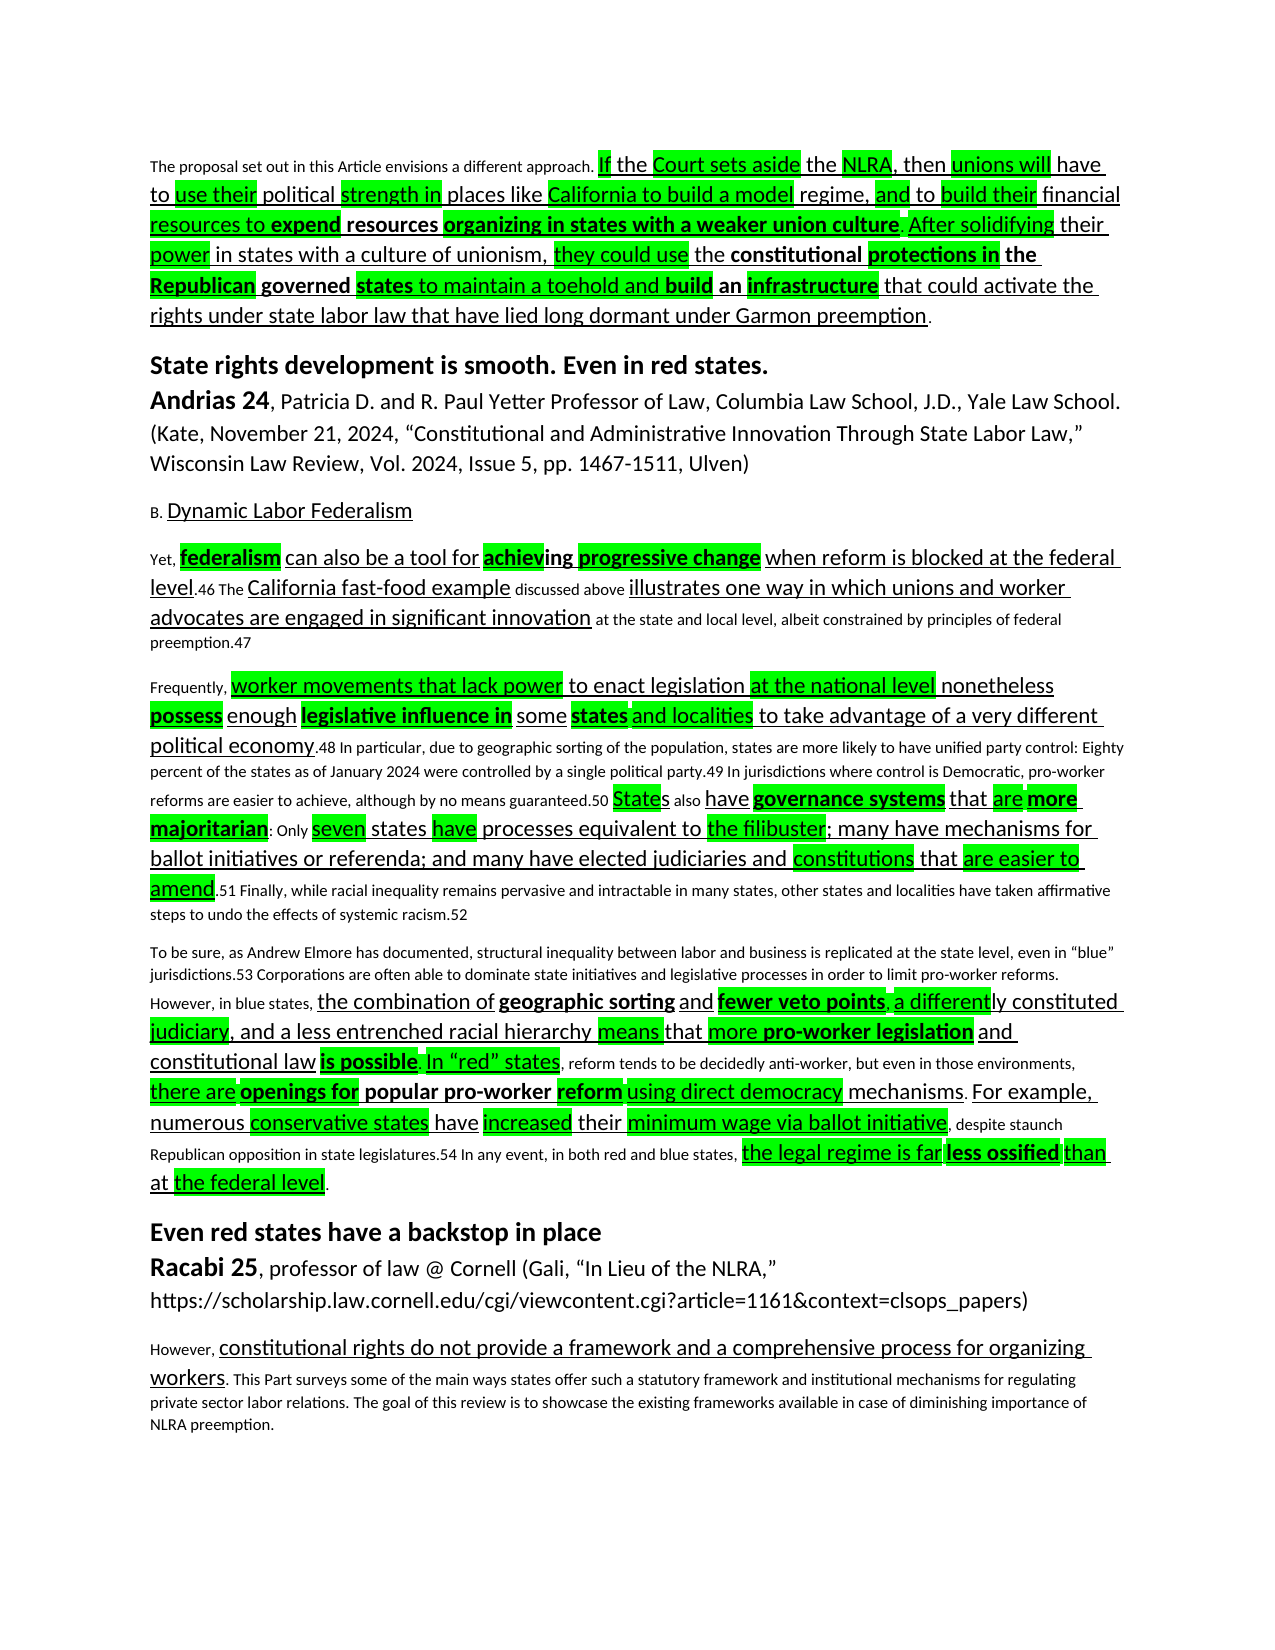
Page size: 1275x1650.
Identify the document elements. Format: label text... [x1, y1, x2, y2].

text Racabi 25, professor of law @ Cornell (Gali, “In Lieu of the NLRA,” https://scholarship.law.cornell.edu/cgi/viewcontent.cgi?article=1161&context=clsops_papers) [150, 1251, 1125, 1314]
text Andrias 24, Patricia D. and R. Paul Yetter Professor of Law, Columbia Law School, J.D., Yale Law School. (Kate, November 21, 2024, “Constitutional and Administrative Innovation Through State Labor Law,” Wisconsin Law Review, Vol. 2024, Issue 5, pp. 1467-1511, Ulven) [150, 383, 1125, 477]
subtitle State rights development is smooth. Even in red states. [150, 348, 1125, 381]
text Frequently, worker movements that lack power to enact legislation at the national level nonetheless possess enough legislative influence in some states and localities to take advantage of a very different political economy.48 In particular, due to geographic sorting of the population, states are more likely to have unified party control: Eighty percent of the states as of January 2024 were controlled by a single political party.49 In jurisdictions where control is Democratic, pro-worker reforms are easier to achieve, although by no means guaranteed.50 States also have governance systems that are more majoritarian: Only seven states have processes equivalent to the filibuster; many have mechanisms for ballot initiatives or referenda; and many have elected judiciaries and constitutions that are easier to amend.51 Finally, while racial inequality remains pervasive and intractable in many states, other states and localities have taken affirmative steps to undo the effects of systemic racism.52 [150, 671, 1125, 924]
text B. Dynamic Labor Federalism [150, 496, 1125, 524]
subtitle Even red states have a backstop in place [150, 1215, 1125, 1248]
text The proposal set out in this Article envisions a different approach. If the Court sets aside the NLRA, then unions will have to use their political strength in places like California to build a model regime, and to build their financial resources to expend resources organizing in states with a weaker union culture. After solidifying their power in states with a culture of unionism, they could use the constitutional protections in the Republican governed states to maintain a toehold and build an infrastructure that could activate the rights under state labor law that have lied long dormant under Garmon preemption. [150, 150, 1125, 329]
text To be sure, as Andrew Elmore has documented, structural inequality between labor and business is replicated at the state level, even in “blue” jurisdictions.53 Corporations are often able to dominate state initiatives and legislative processes in order to limit pro-worker reforms. However, in blue states, the combination of geographic sorting and fewer veto points, a differently constituted judiciary, and a less entrenched racial hierarchy means that more pro-worker legislation and constitutional law is possible. In “red” states, reform tends to be decidedly anti-worker, but even in those environments, there are openings for popular pro-worker reform using direct democracy mechanisms. For example, numerous conservative states have increased their minimum wage via ballot initiative, despite staunch Republican opposition in state legislatures.54 In any event, in both red and blue states, the legal regime is far less ossified than at the federal level. [150, 942, 1125, 1196]
text However, constitutional rights do not provide a framework and a comprehensive process for organizing workers. This Part surveys some of the main ways states offer such a statutory framework and institutional mechanisms for regulating private sector labor relations. The goal of this review is to showcase the existing frameworks available in case of diminishing importance of NLRA preemption. [150, 1333, 1125, 1435]
text Yet, federalism can also be a tool for achieving progressive change when reform is blocked at the federal level.46 The California fast-food example discussed above illustrates one way in which unions and worker advocates are engaged in significant innovation at the state and local level, albeit constrained by principles of federal preemption.47 [150, 543, 1125, 653]
